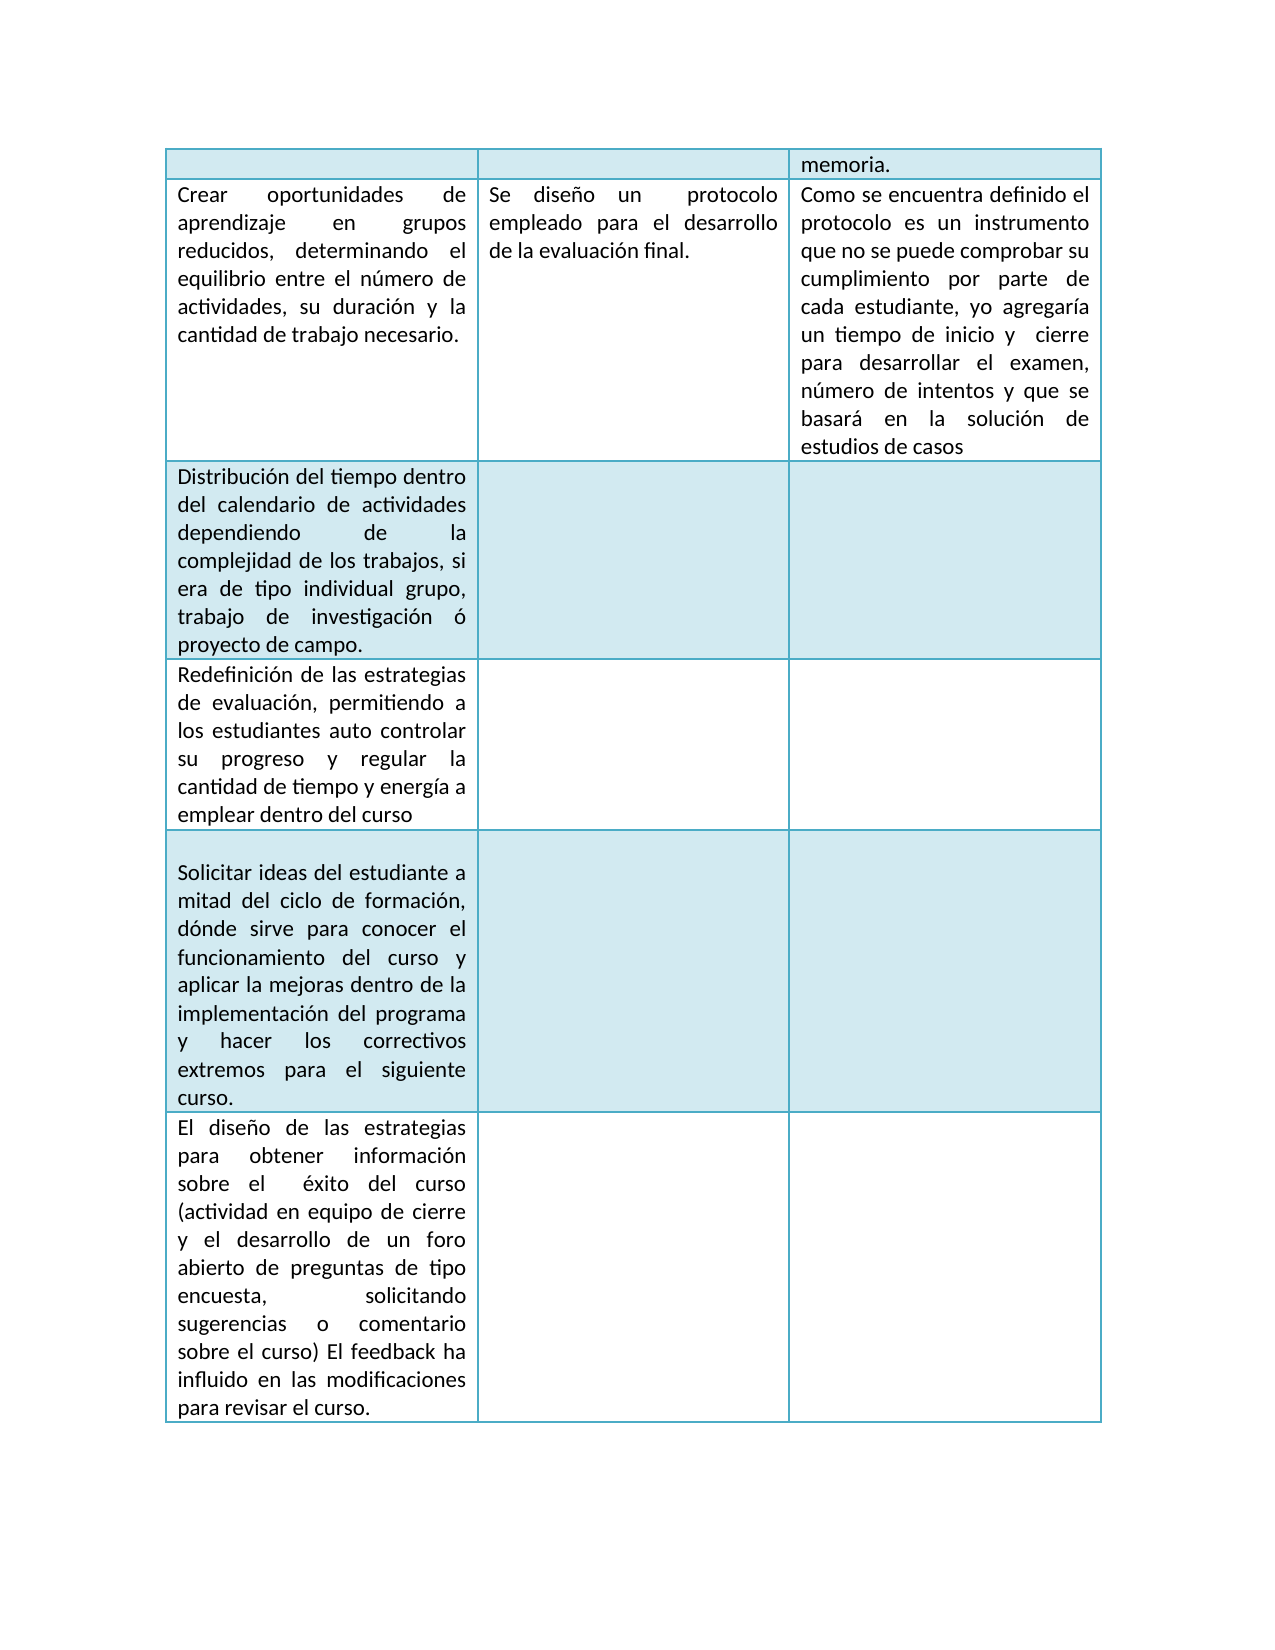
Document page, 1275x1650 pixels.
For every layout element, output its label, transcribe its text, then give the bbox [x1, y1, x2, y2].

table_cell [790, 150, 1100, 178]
table_cell [790, 462, 1100, 658]
table_cell Distribución del tiempo dentro del calendario de actividades dependiendo de la complejidad de los trabajos, si era de tipo individual grupo, trabajo de investigación ó proyecto de campo. [167, 462, 477, 658]
table_cell [479, 1113, 788, 1421]
table_cell [479, 831, 788, 1111]
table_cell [167, 150, 477, 178]
table_cell Redefinición de las estrategias de evaluación, permitiendo a los estudiantes auto controlar su progreso y regular la cantidad de tiempo y energía a emplear dentro del curso [167, 660, 477, 828]
table_cell Como se encuentra definido el protocolo es un instrumento que no se puede comprobar su cumplimiento por parte de cada estudiante, yo agregaría un tiempo de inicio y cierre para desarrollar el examen, número de intentos y que se basará en la solución de estudios de casos [790, 180, 1100, 460]
table_cell [479, 462, 788, 658]
table_cell El diseño de las estrategias para obtener información sobre el éxito del curso (actividad en equipo de cierre y el desarrollo de un foro abierto de preguntas de tipo encuesta, solicitando sugerencias o comentario sobre el curso) El feedback ha influido en las modificaciones para revisar el curso. [167, 1113, 477, 1421]
table_cell Se diseño un protocolo empleado para el desarrollo de la evaluación final. [479, 180, 788, 460]
table_cell [790, 831, 1100, 1111]
table_cell [790, 1113, 1100, 1421]
table_cell Crear oportunidades de aprendizaje en grupos reducidos, determinando el equilibrio entre el número de actividades, su duración y la cantidad de trabajo necesario. [167, 180, 477, 460]
table_cell [790, 660, 1100, 828]
table_cell Solicitar ideas del estudiante a mitad del ciclo de formación, dónde sirve para conocer el funcionamiento del curso y aplicar la mejoras dentro de la implementación del programa y hacer los correctivos extremos para el siguiente curso. [167, 831, 477, 1111]
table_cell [479, 150, 788, 178]
table_cell [479, 660, 788, 828]
